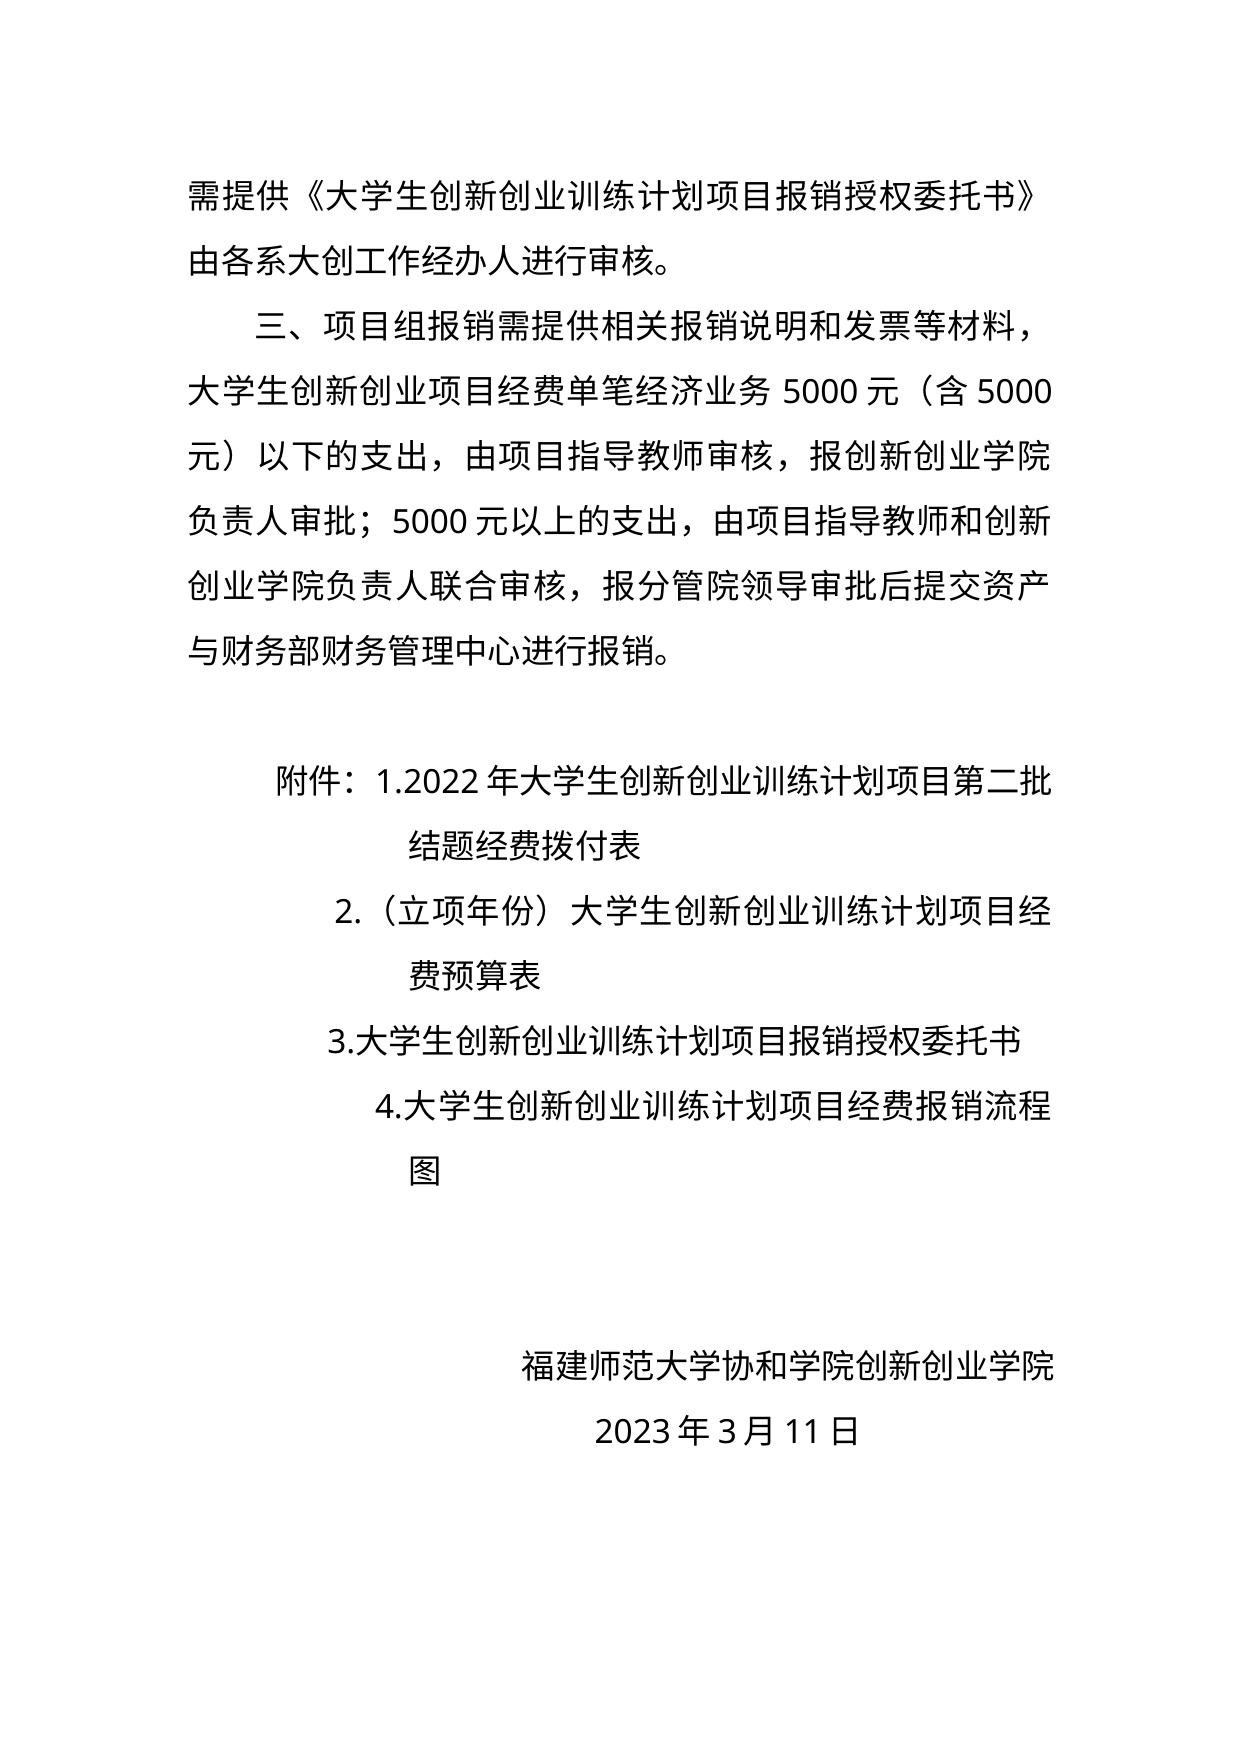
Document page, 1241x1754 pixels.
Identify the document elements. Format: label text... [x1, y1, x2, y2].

text 4.大学生创新创业训练计划项目经费报销流程图 [375, 1072, 1053, 1202]
text 3.大学生创新创业训练计划项目报销授权委托书 [275, 1007, 1053, 1072]
text 2.（立项年份）大学生创新创业训练计划项目经费预算表 [275, 877, 1053, 1007]
text 2023年3月11日 [187, 1397, 994, 1462]
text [187, 162, 1053, 292]
text 附件：1.2022年大学生创新创业训练计划项目第二批结题经费拨付表 [275, 747, 1053, 877]
text 三、项目组报销需提供相关报销说明和发票等材料，大学生创新创业项目经费单笔经济业务5000元（含5000元）以下的支出，由项目指导教师审核，报创新创业学院负责人审批；5000元以上的支出，由项目指导教师和创新创业学院负责人联合审核，报分管院领导审批后提交资产与财务部财务管理中心进行报销。 [187, 292, 1053, 682]
text 福建师范大学协和学院创新创业学院 [187, 1332, 1055, 1397]
